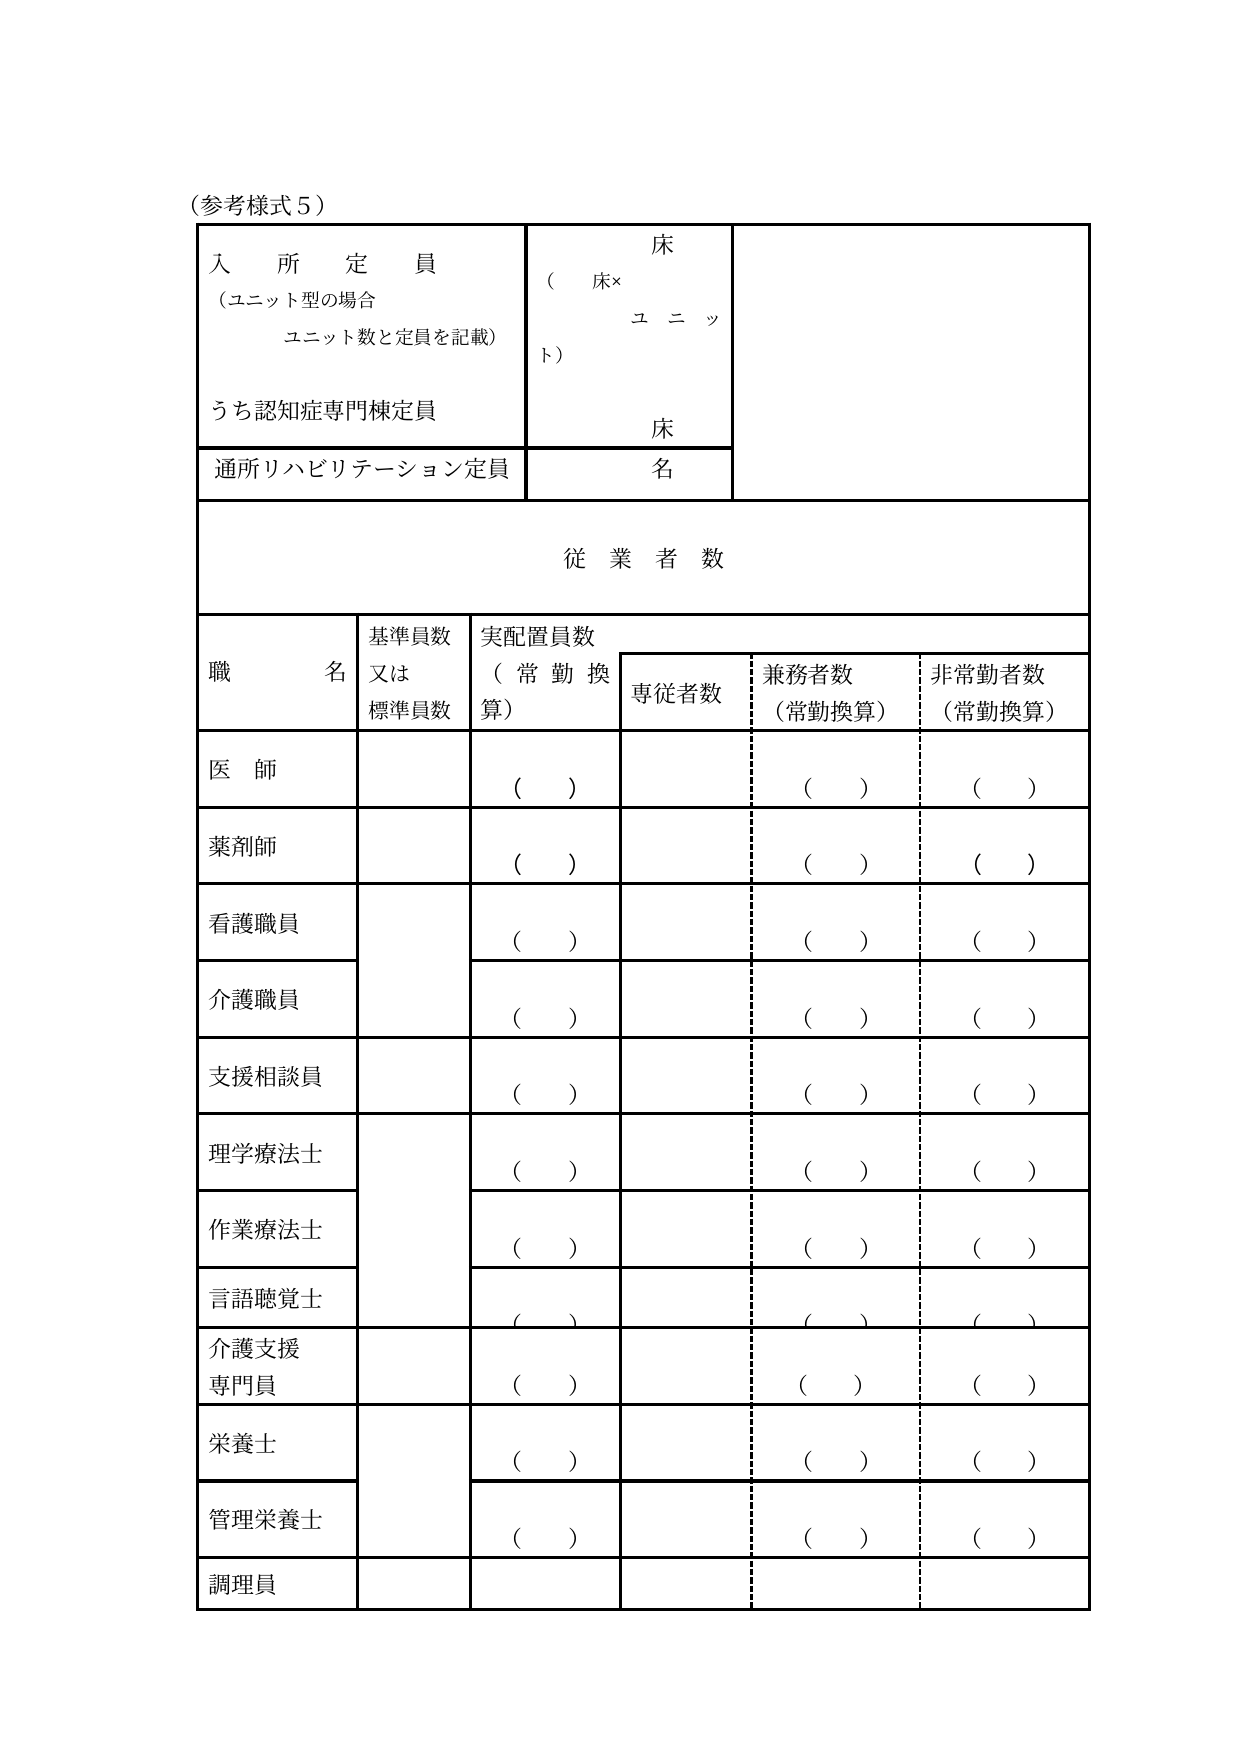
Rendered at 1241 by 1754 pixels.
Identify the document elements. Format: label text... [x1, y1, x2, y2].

table_cell [359, 885, 469, 1036]
table_cell 調理員 [199, 1559, 356, 1608]
table_cell （ ） [751, 1192, 920, 1266]
table_cell （ ） [920, 1329, 1088, 1403]
table_cell [751, 1559, 920, 1608]
table_cell [359, 809, 469, 882]
table_cell [622, 732, 751, 806]
table_cell 栄養士 [199, 1406, 356, 1479]
table_cell （ ） [751, 1483, 920, 1556]
table_cell [622, 809, 751, 882]
table_cell （ ） [751, 1039, 920, 1112]
table_cell [359, 1329, 469, 1403]
table_cell （ ） [920, 809, 1088, 882]
table_cell 基準員数 又は 標準員数 [359, 616, 469, 729]
table_cell 医 師 [199, 732, 356, 806]
table_cell [622, 1406, 751, 1479]
table_cell 通所リハビリテーション定員 [199, 450, 524, 499]
table_cell 薬剤師 [199, 809, 356, 882]
table_cell [359, 1559, 469, 1608]
table_cell 専従者数 [622, 655, 751, 729]
table_cell （ ） [751, 1115, 920, 1189]
table_cell [622, 1329, 751, 1403]
table_cell 非常勤者数 （常勤換算） [920, 655, 1088, 729]
table_cell （ ） [472, 1269, 619, 1326]
table_cell [622, 1115, 751, 1189]
table_cell （ ） [920, 962, 1088, 1036]
table_cell [472, 1559, 619, 1608]
table_cell [359, 1406, 469, 1556]
table_cell （ ） [920, 1269, 1088, 1326]
table_cell （ ） [472, 885, 619, 959]
table_cell （ ） [751, 809, 920, 882]
table_cell （ ） [472, 1115, 619, 1189]
table_cell [622, 1483, 751, 1556]
table_cell 言語聴覚士 [199, 1269, 356, 1326]
table_cell （ ） [751, 885, 920, 959]
table_cell （ ） [472, 809, 619, 882]
table_cell （ ） [920, 1406, 1088, 1479]
table_cell 介護職員 [199, 962, 356, 1036]
table_cell （ ） [920, 732, 1088, 806]
table_cell 従 業 者 数 [199, 502, 1088, 612]
table_cell （ ） [920, 1115, 1088, 1189]
table_cell 実配置員数 （常勤換算） [472, 616, 620, 729]
table_cell （ ） [472, 1192, 619, 1266]
table_cell [622, 1192, 751, 1266]
table_cell （ ） [472, 1329, 619, 1403]
table_cell 名 [528, 450, 731, 499]
table_cell [920, 1559, 1088, 1608]
table_cell （ ） [472, 1039, 619, 1112]
table_cell [622, 1269, 751, 1326]
table_cell [359, 1039, 469, 1112]
table_cell 職 名 [199, 616, 356, 729]
text 乙 理事長 印（参考様式５） [177, 186, 1063, 223]
table_cell 看護職員 [199, 885, 356, 959]
table_cell （ ） [751, 1269, 920, 1326]
table_header [734, 226, 1088, 499]
table_cell （ ） [751, 962, 920, 1036]
table_cell 理学療法士 [199, 1115, 356, 1189]
table_cell 兼務者数 （常勤換算） [751, 655, 920, 729]
table_cell [622, 962, 751, 1036]
table_cell 介護支援 専門員 [199, 1329, 356, 1403]
table_cell 管理栄養士 [199, 1483, 356, 1556]
table_cell （ ） [472, 1406, 619, 1479]
table_cell [622, 1559, 751, 1608]
table_cell （ ） [920, 885, 1088, 959]
table_cell （ ） [920, 1483, 1088, 1556]
table_cell [622, 885, 751, 959]
table_cell （ ） [751, 1329, 920, 1403]
table_cell （ ） [472, 732, 619, 806]
table_cell （ ） [751, 1406, 920, 1479]
table_cell [359, 732, 469, 806]
table_header 床 （ 床× ユニット） 床 [528, 226, 731, 446]
table_cell [620, 616, 1088, 652]
table_cell 作業療法士 [199, 1192, 356, 1266]
table_cell 支援相談員 [199, 1039, 356, 1112]
table_cell （ ） [472, 1483, 619, 1556]
table_cell [359, 1115, 469, 1326]
table_cell [622, 1039, 751, 1112]
table_header 入 所 定 員 （ユニット型の場合 ユニット数と定員を記載） うち認知症専門棟定員 [199, 226, 524, 446]
table_cell （ ） [920, 1039, 1088, 1112]
table_cell （ ） [920, 1192, 1088, 1266]
table_cell （ ） [751, 732, 920, 806]
table_cell （ ） [472, 962, 619, 1036]
